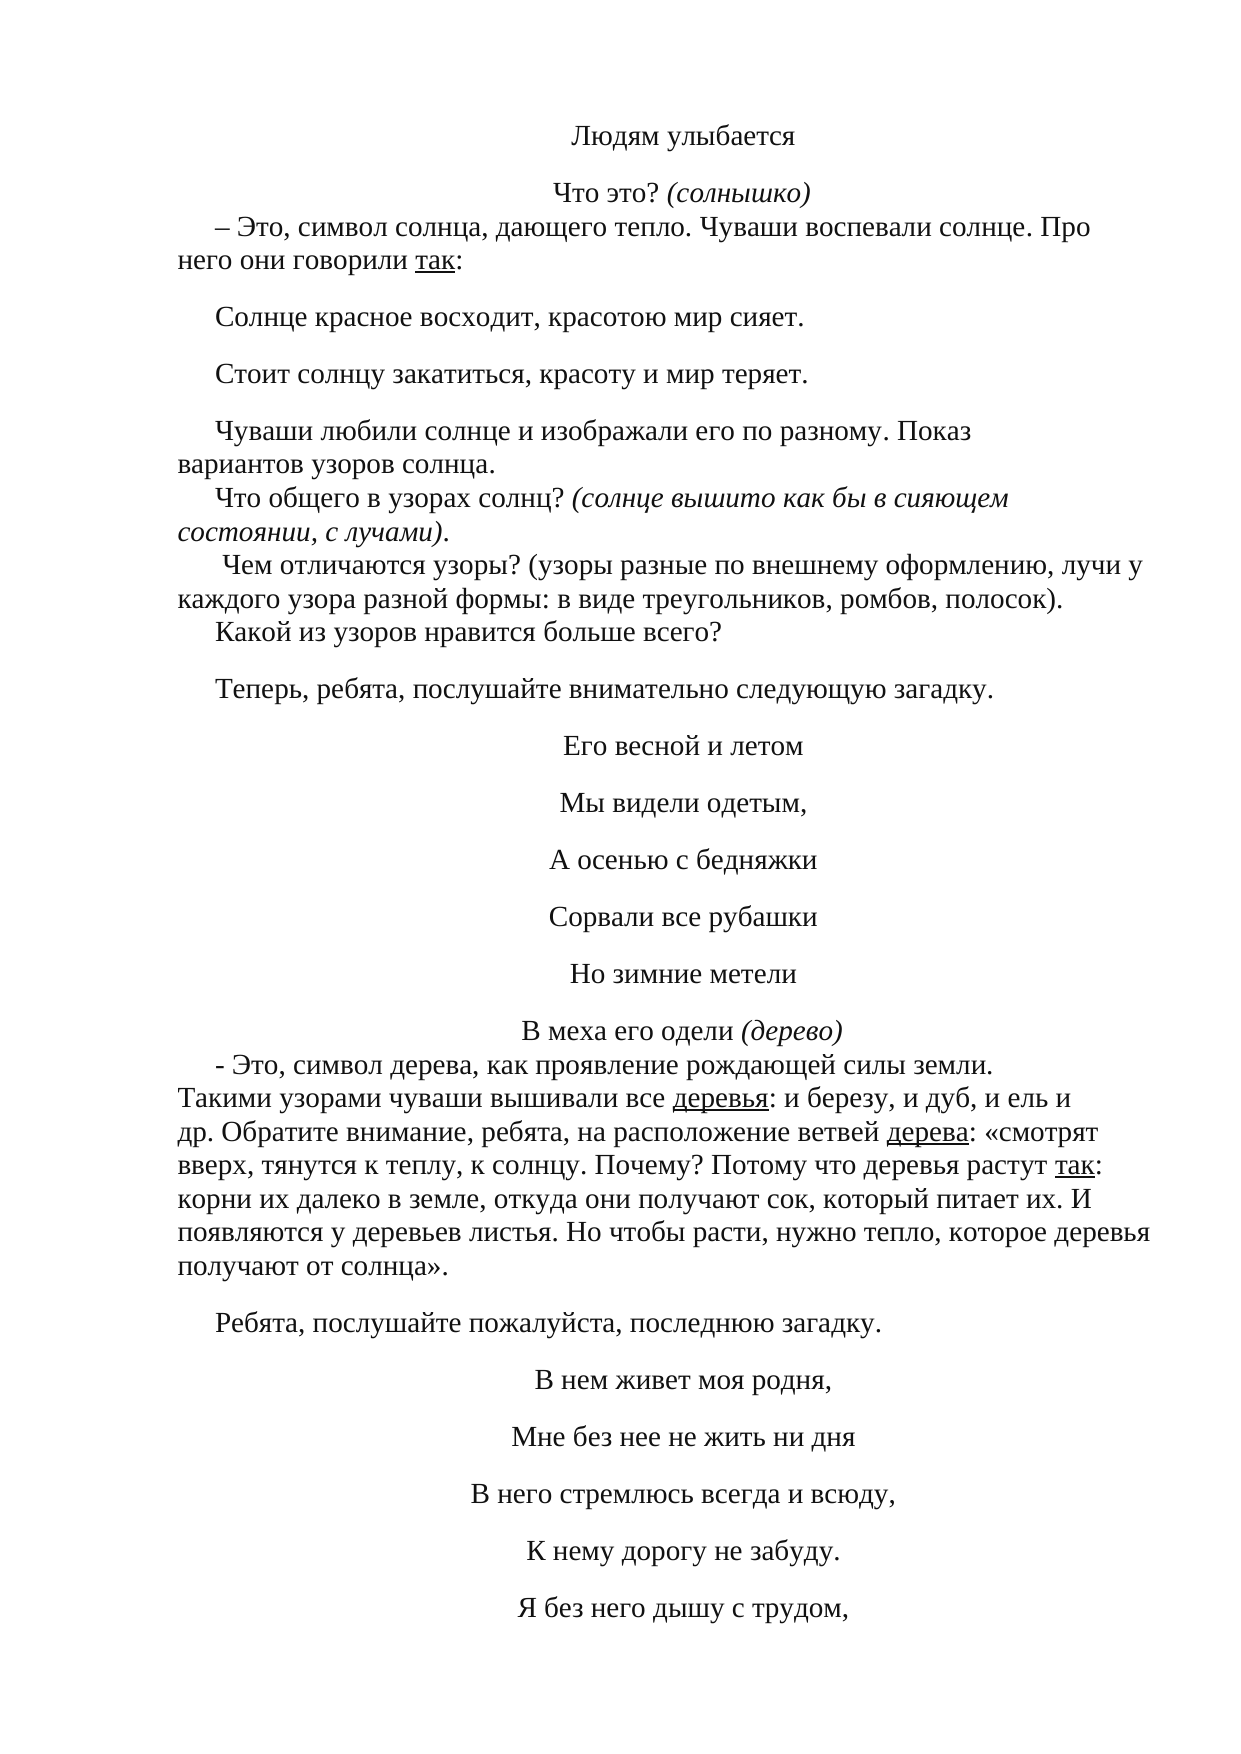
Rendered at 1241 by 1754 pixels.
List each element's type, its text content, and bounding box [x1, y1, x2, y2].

text В него стремлюсь всегда и всюду, [177, 1476, 1152, 1509]
text Что это? (солнышко) [177, 175, 1152, 209]
text Теперь, ребята, послушайте внимательно следующую загадку. [177, 671, 1152, 705]
text Чем отличаются узоры? (узоры разные по внешнему оформлению, лучи у каждого узора разной формы: в виде треугольников, ромбов, полосок). [177, 547, 1152, 614]
text Но зимние метели [177, 956, 1152, 990]
text Сорвали все рубашки [177, 899, 1152, 933]
text Ребята, послушайте пожалуйста, последнюю загадку. [177, 1305, 1152, 1338]
text Его весной и летом [177, 728, 1152, 762]
text Мне без нее не жить ни дня [177, 1419, 1152, 1452]
text Чуваши любили солнце и изображали его по разному. Показ вариантов узоров солнца. [177, 413, 1152, 480]
text Мы видели одетым, [177, 785, 1152, 819]
text К нему дорогу не забуду. [177, 1533, 1152, 1566]
text В меха его одели (дерево) [177, 1013, 1152, 1047]
text Солнце красное восходит, красотою мир сияет. [177, 299, 1152, 333]
text А осенью с бедняжки [177, 842, 1152, 876]
text Что общего в узорах солнц? (солнце вышито как бы в сияющем состоянии, с лучами). [177, 480, 1152, 547]
text В нем живет моя родня, [177, 1362, 1152, 1396]
text Стоит солнцу закатиться, красоту и мир теряет. [177, 356, 1152, 390]
text Какой из узоров нравится больше всего? [177, 614, 1152, 648]
text Я без него дышу с трудом, [177, 1590, 1152, 1623]
text Людям улыбается [177, 118, 1152, 152]
text – Это, символ солнца, дающего тепло. Чуваши воспевали солнце. Про него они говорили так: [177, 209, 1152, 276]
text - Это, символ дерева, как проявление рождающей силы земли. Такими узорами чуваши вышивали все деревья: и березу, и дуб, и ель и др. Обратите внимание, ребята, на расположение ветвей дерева: «смотрят вверх, тянутся к теплу, к солнцу. Почему? Потому что деревья растут так: корни их далеко в земле, откуда они получают сок, который питает их. И появляются у деревьев листья. Но чтобы расти, нужно тепло, которое деревья получают от солнца». [177, 1047, 1152, 1282]
